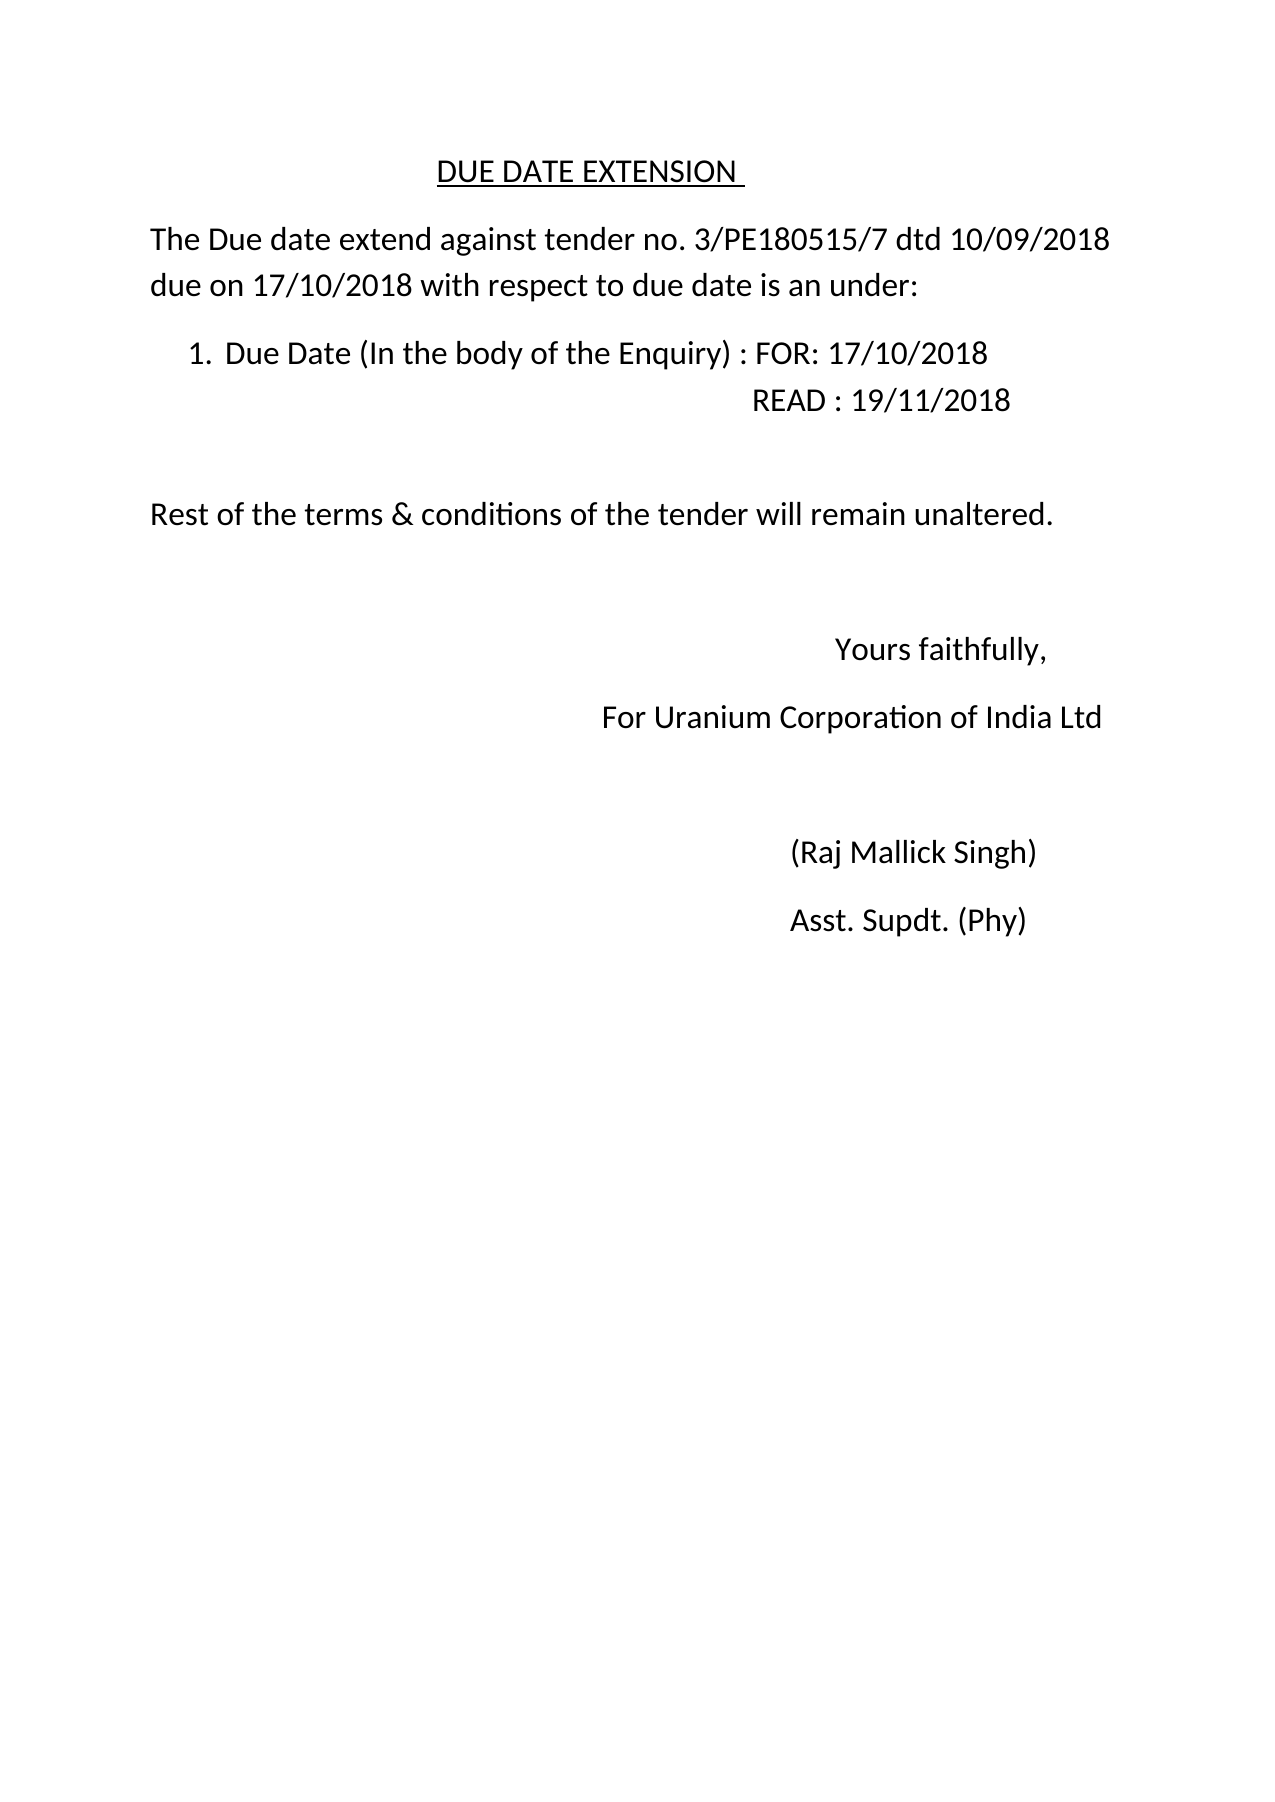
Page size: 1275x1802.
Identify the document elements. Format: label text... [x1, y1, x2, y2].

text Yours faithfully, [150, 628, 1125, 669]
list Due Date (In the body of the Enquiry) : FOR: 17/10/2018 [187, 332, 1125, 373]
list READ : 19/11/2018 [225, 379, 1125, 419]
text Rest of the terms & conditions of the tender will remain unaltered. [150, 493, 1125, 534]
text The Due date extend against tender no. 3/PE180515/7 dtd 10/09/2018 due on 17/10/2018 with respect to due date is an under: [150, 218, 1125, 305]
text Asst. Supdt. (Phy) [150, 899, 1125, 939]
text For Uranium Corporation of India Ltd [150, 696, 1125, 737]
text DUE DATE EXTENSION [150, 150, 1125, 191]
text (Raj Mallick Singh) [150, 831, 1125, 872]
